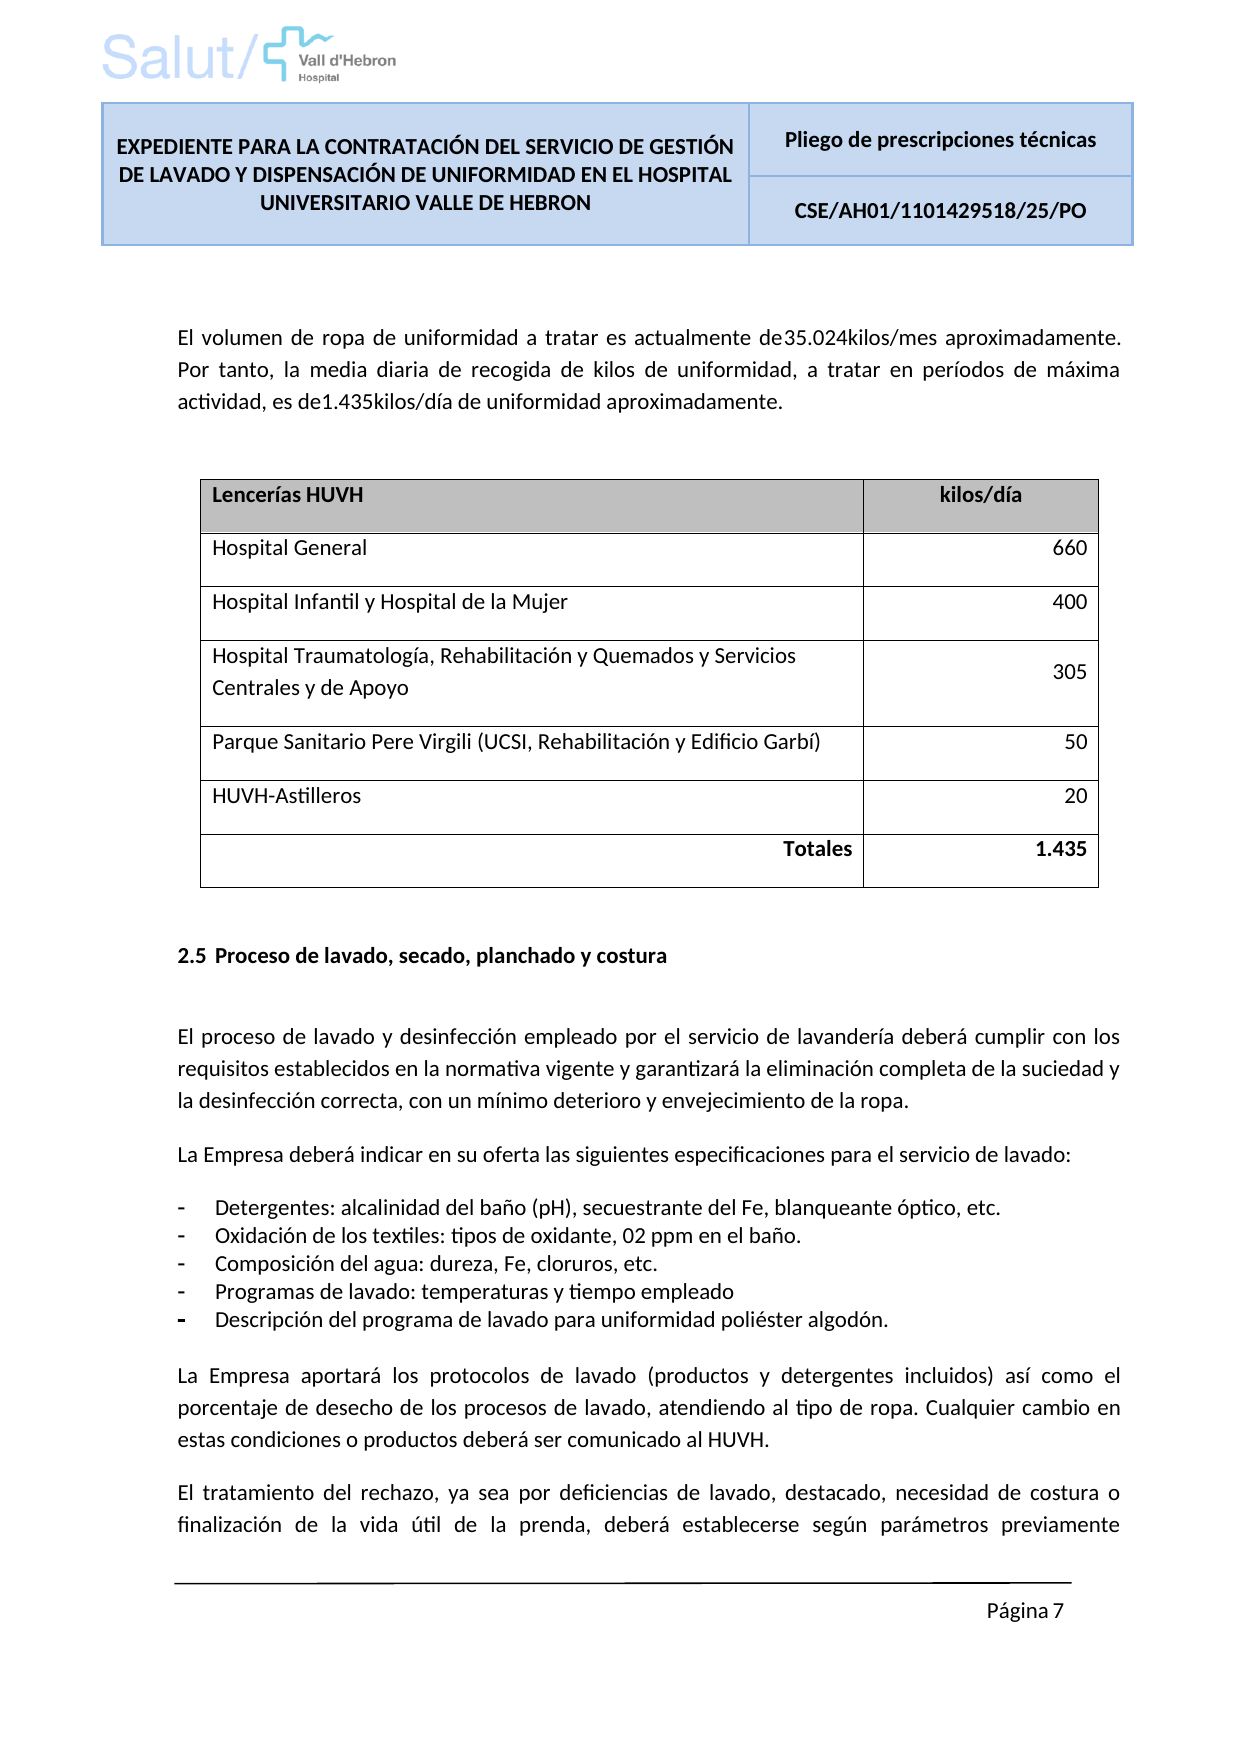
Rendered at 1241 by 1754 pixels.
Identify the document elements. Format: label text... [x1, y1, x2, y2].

table_cell HUVH-Astilleros [201, 781, 863, 833]
table_cell 20 [864, 781, 1098, 833]
table_cell 1.435 [864, 835, 1098, 887]
table_header Lencerías HUVH [201, 480, 863, 532]
table_cell Parque Sanitario Pere Virgili (UCSI, Rehabilitación y Edificio Garbí) [201, 727, 863, 780]
list Programas de lavado: temperaturas y tiempo empleado [177, 1277, 1122, 1305]
table_cell 400 [864, 587, 1098, 640]
text El volumen de ropa de uniformidad a tratar es actualmente de35.024kilos/mes aproximadamente. Por tanto, la media diaria de recogida de kilos de uniformidad, a tratar en períodos de máxima actividad, es de1.435kilos/día de uniformidad aproximadamente. [177, 323, 1122, 415]
table_cell Hospital Traumatología, Rehabilitación y Quemados y Servicios Centrales y de Apoyo [201, 641, 863, 726]
text El proceso de lavado y desinfección empleado por el servicio de lavandería deberá cumplir con los requisitos establecidos en la normativa vigente y garantizará la eliminación completa de la suciedad y la desinfección correcta, con un mínimo deterioro y envejecimiento de la ropa. [177, 1022, 1122, 1115]
table_cell Totales [201, 835, 863, 887]
picture [94, 20, 404, 90]
list Descripción del programa de lavado para uniformidad poliéster algodón. [177, 1305, 1122, 1333]
list Oxidación de los textiles: tipos de oxidante, 02 ppm en el baño. [177, 1221, 1122, 1249]
table_header kilos/día [864, 480, 1098, 532]
table_cell 660 [864, 534, 1098, 586]
table_cell 305 [864, 641, 1098, 726]
list Detergentes: alcalinidad del baño (pH), secuestrante del Fe, blanqueante óptico, etc. [177, 1193, 1122, 1221]
text La Empresa deberá indicar en su oferta las siguientes especificaciones para el servicio de lavado: [177, 1140, 1122, 1168]
list Proceso de lavado, secado, planchado y costura [177, 941, 1122, 969]
table_cell Hospital Infantil y Hospital de la Mujer [201, 587, 863, 640]
text La Empresa aportará los protocolos de lavado (productos y detergentes incluidos) así como el porcentaje de desecho de los procesos de lavado, atendiendo al tipo de ropa. Cualquier cambio en estas condiciones o productos deberá ser comunicado al HUVH. [177, 1361, 1122, 1453]
list Composición del agua: dureza, Fe, cloruros, etc. [177, 1249, 1122, 1277]
table_cell 50 [864, 727, 1098, 780]
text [177, 1478, 1122, 1538]
table_cell Hospital General [201, 534, 863, 586]
